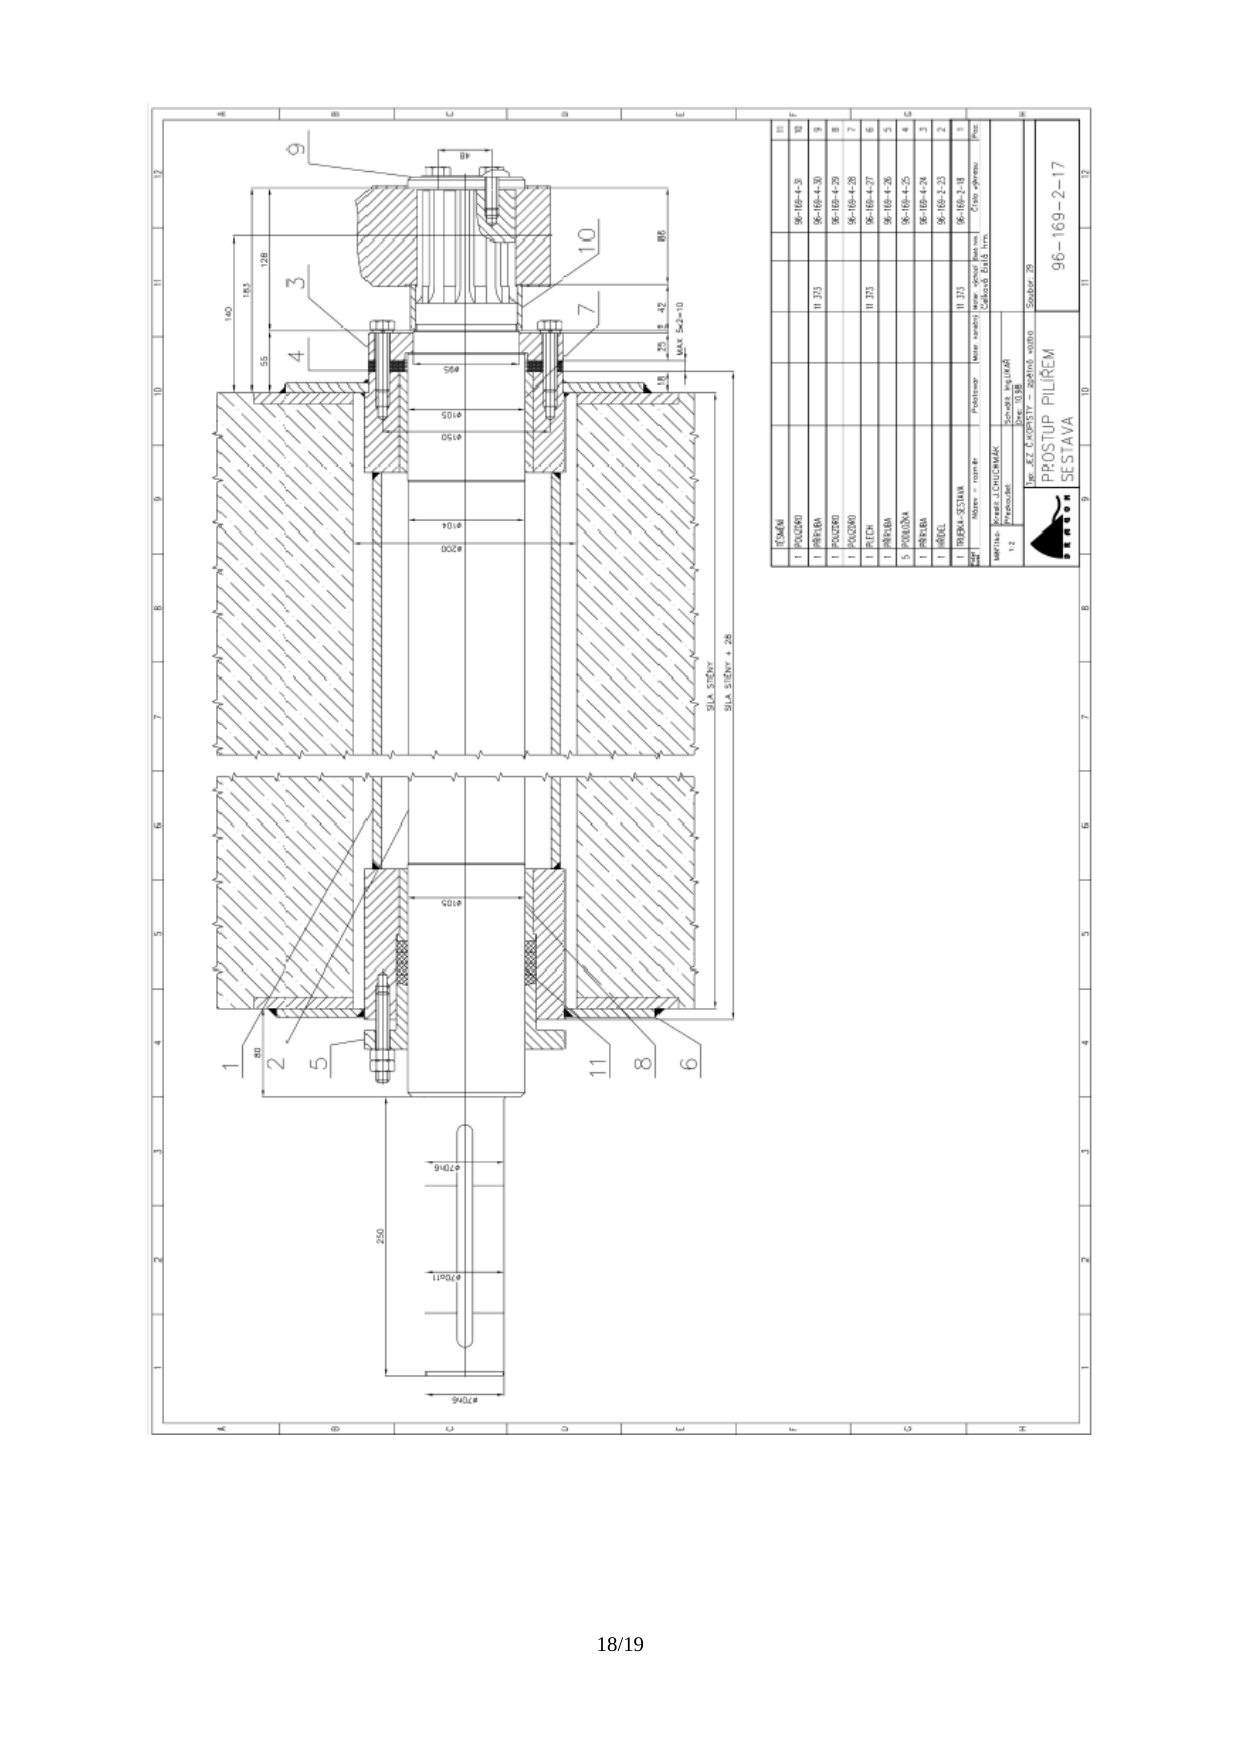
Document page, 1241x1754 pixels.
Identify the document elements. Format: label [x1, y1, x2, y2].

picture [147, 103, 1093, 1435]
